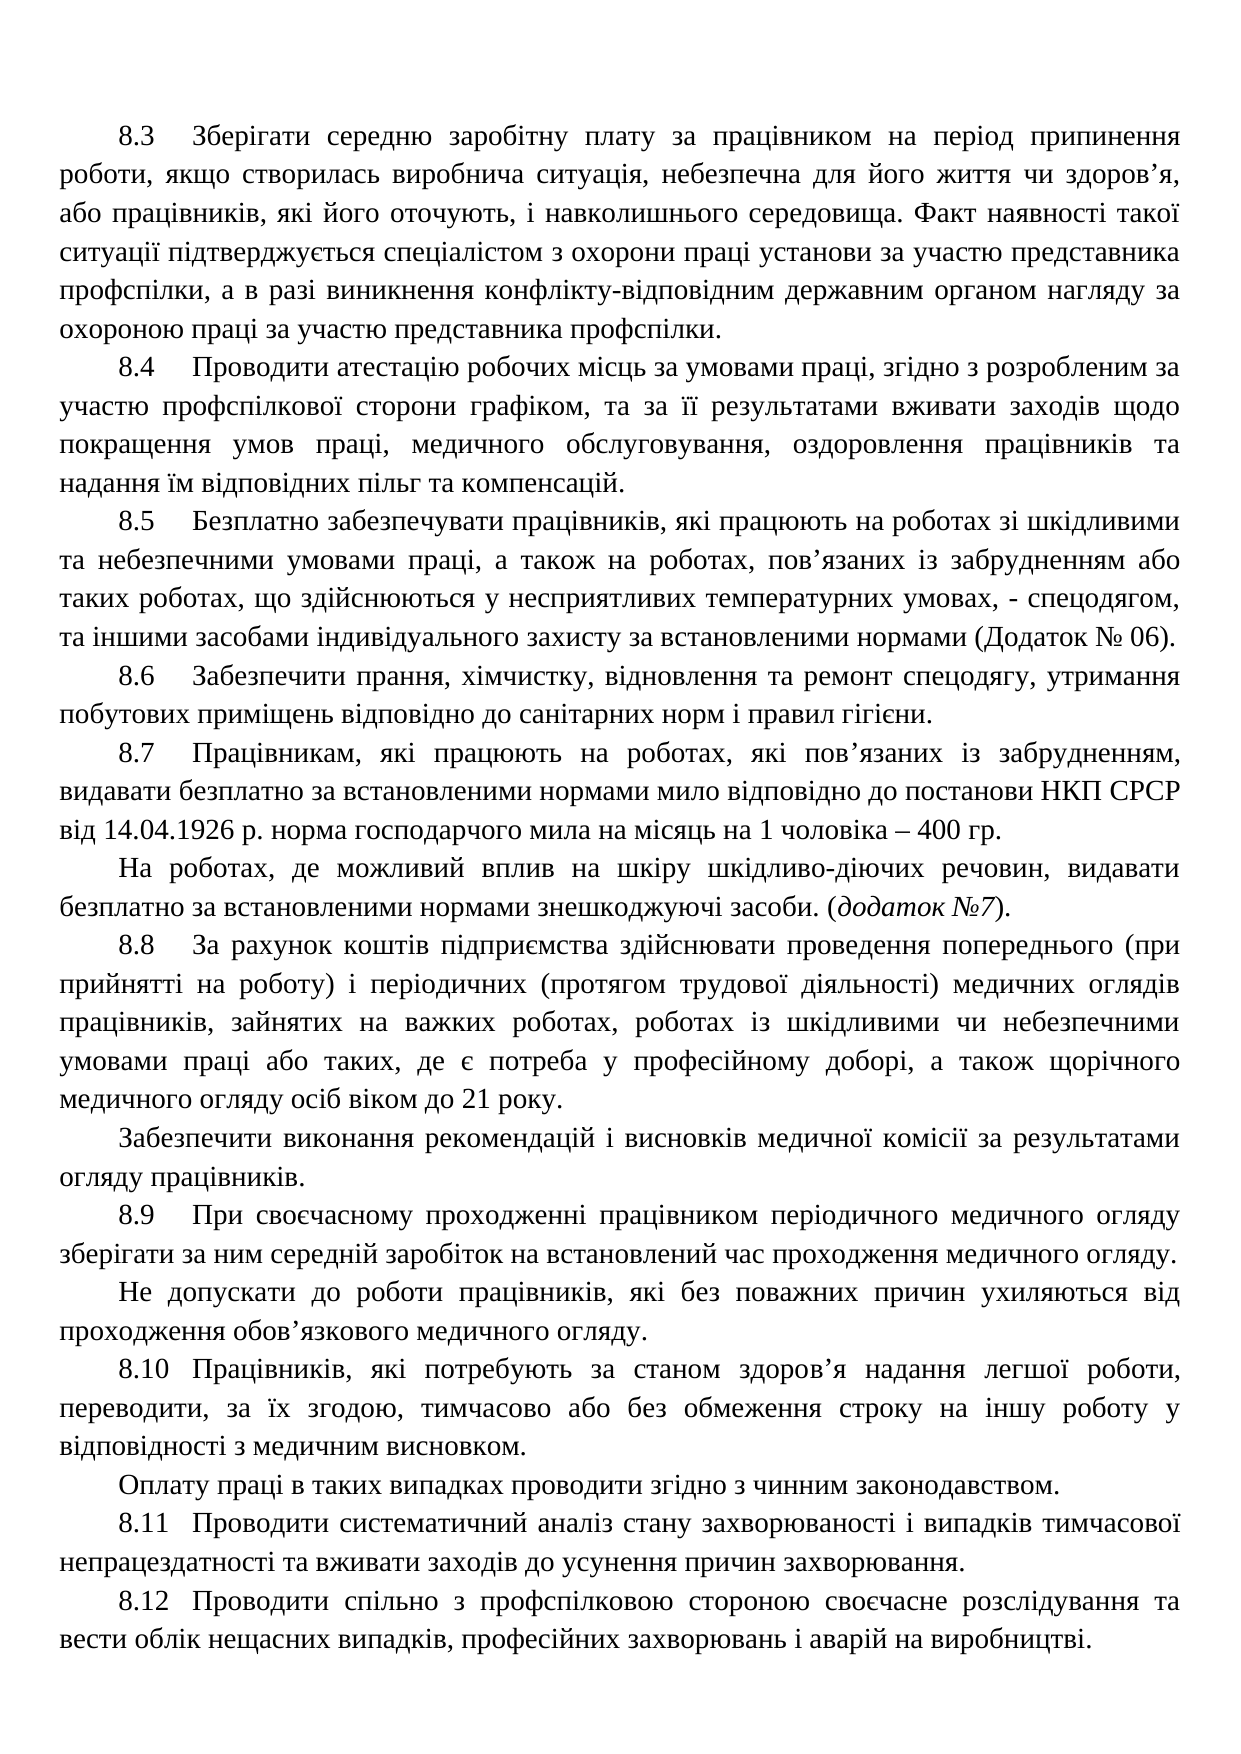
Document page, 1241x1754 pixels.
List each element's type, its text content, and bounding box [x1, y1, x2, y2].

text Забезпечити виконання рекомендацій і висновків медичної комісії за результатами огляду працівників. [59, 1120, 1181, 1192]
text 8.6 Забезпечити прання, хімчистку, відновлення та ремонт спецодягу, утримання побутових приміщень відповідно до санітарних норм і правил гігієни. [59, 658, 1181, 730]
text 8.12 Проводити спільно з профспілковою стороною своєчасне розслідування та вести облік нещасних випадків, професійних захворювань і аварій на виробництві. [59, 1583, 1181, 1655]
text Оплату праці в таких випадках проводити згідно з чинним законодавством. [59, 1467, 1181, 1501]
text 8.3 Зберігати середню заробітну плату за працівником на період припинення роботи, якщо створилась виробнича ситуація, небезпечна для його життя чи здоров’я, або працівників, які його оточують, і навколишнього середовища. Факт наявності такої ситуації підтверджується спеціалістом з охорони праці установи за участю представника профспілки, а в разі виникнення конфлікту-відповідним державним органом нагляду за охороною праці за участю представника профспілки. [59, 118, 1181, 344]
text 8.4 Проводити атестацію робочих місць за умовами праці, згідно з розробленим за участю профспілкової сторони графіком, та за її результатами вживати заходів щодо покращення умов праці, медичного обслуговування, оздоровлення працівників та надання їм відповідних пільг та компенсацій. [59, 349, 1181, 498]
text На роботах, де можливий вплив на шкіру шкідливо-діючих речовин, видавати безплатно за встановленими нормами знешкоджуючі засоби. (додаток №7). [59, 850, 1181, 922]
text 8.10 Працівників, які потребують за станом здоров’я надання легшої роботи, переводити, за їх згодою, тимчасово або без обмеження строку на іншу роботу у відповідності з медичним висновком. [59, 1351, 1181, 1462]
text Не допускати до роботи працівників, які без поважних причин ухиляються від проходження обов’язкового медичного огляду. [59, 1274, 1181, 1346]
text 8.7 Працівникам, які працюють на роботах, які пов’язаних із забрудненням, видавати безплатно за встановленими нормами мило відповідно до постанови НКП СРСР від 14.04.1926 р. норма господарчого мила на місяць на 1 чоловіка – 400 гр. [59, 735, 1181, 845]
text 8.8 За рахунок коштів підприємства здійснювати проведення попереднього (при прийнятті на роботу) і періодичних (протягом трудової діяльності) медичних оглядів працівників, зайнятих на важких роботах, роботах із шкідливими чи небезпечними умовами праці або таких, де є потреба у професійному доборі, а також щорічного медичного огляду осіб віком до 21 року. [59, 927, 1181, 1115]
text 8.9 При своєчасному проходженні працівником періодичного медичного огляду зберігати за ним середній заробіток на встановлений час проходження медичного огляду. [59, 1197, 1181, 1269]
text 8.11 Проводити систематичний аналіз стану захворюваності і випадків тимчасової непрацездатності та вживати заходів до усунення причин захворювання. [59, 1506, 1181, 1578]
text 8.5 Безплатно забезпечувати працівників, які працюють на роботах зі шкідливими та небезпечними умовами праці, а також на роботах, пов’язаних із забрудненням або таких роботах, що здійснюються у несприятливих температурних умовах, - спецодягом, та іншими засобами індивідуального захисту за встановленими нормами (Додаток № 06). [59, 503, 1181, 653]
